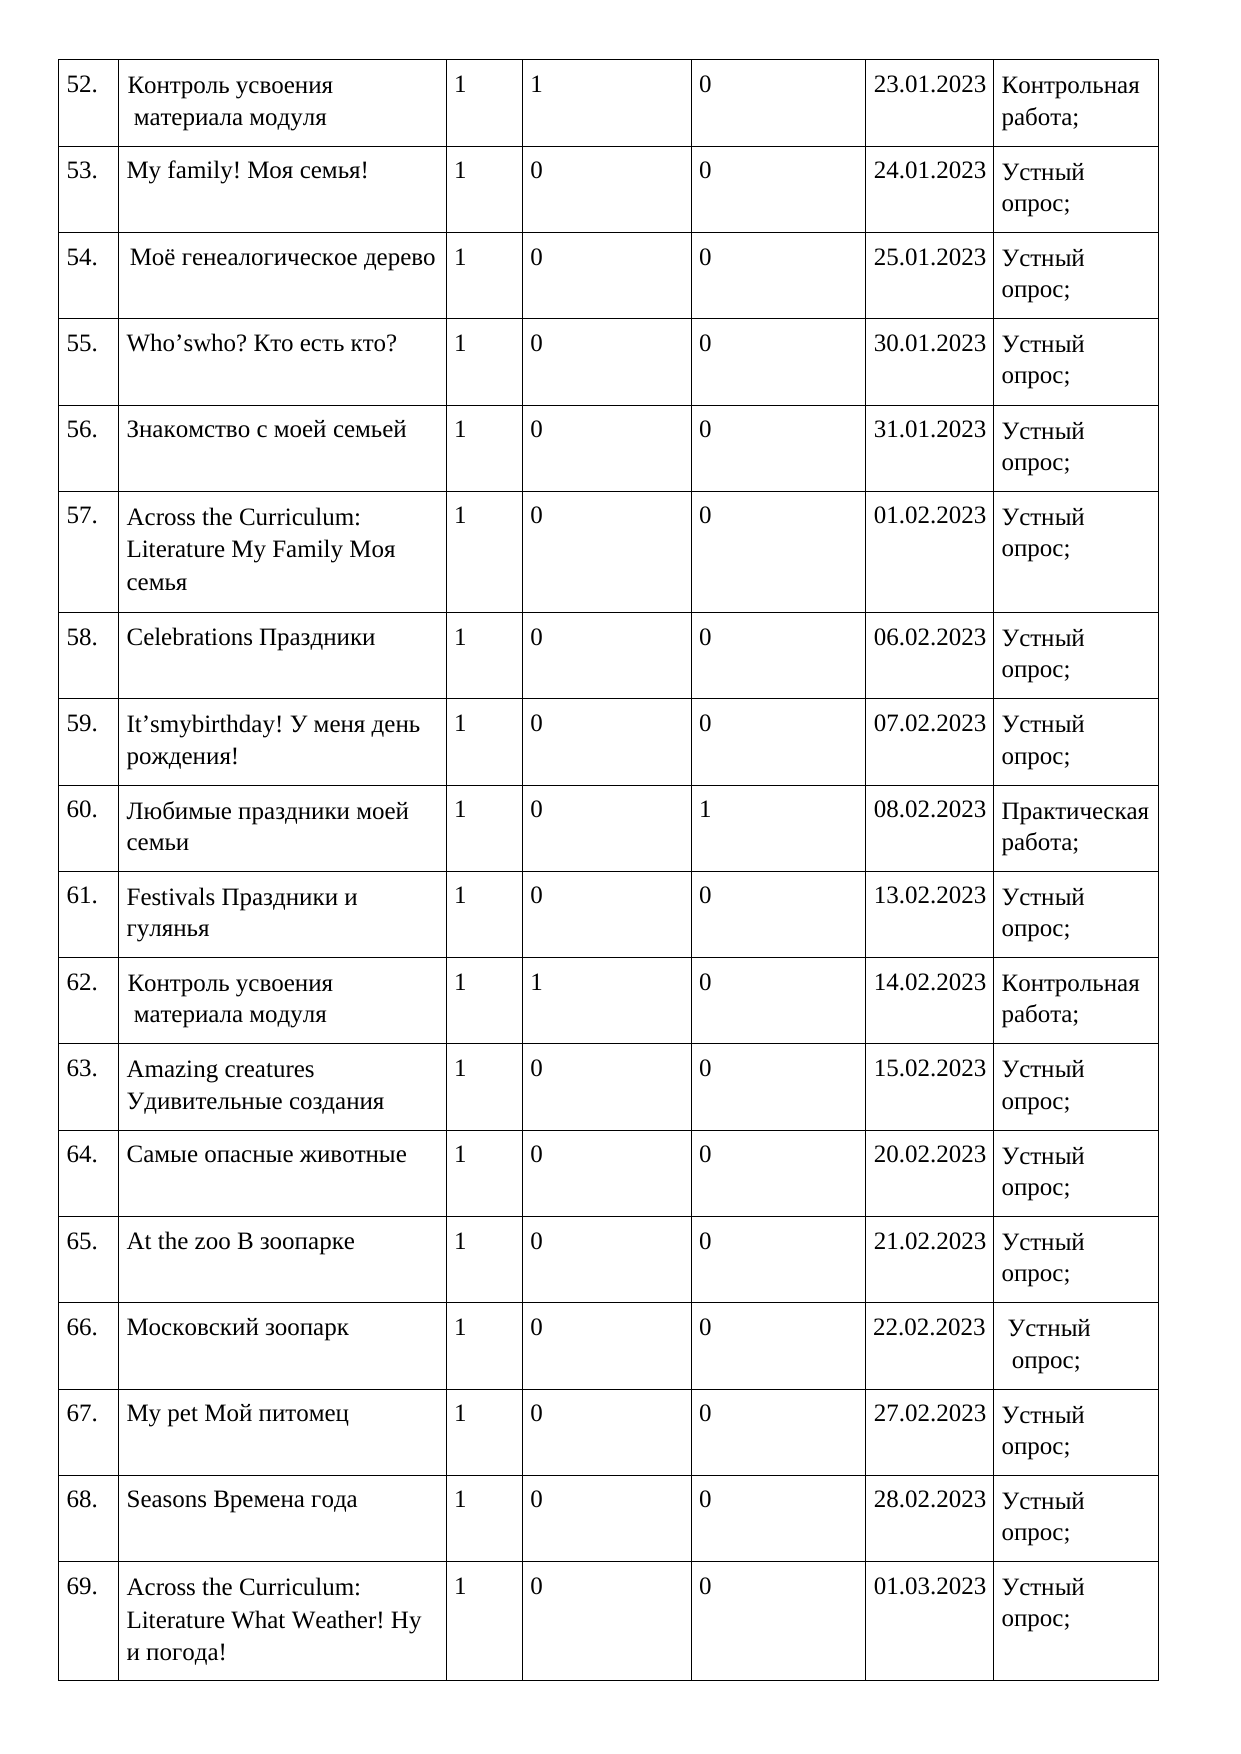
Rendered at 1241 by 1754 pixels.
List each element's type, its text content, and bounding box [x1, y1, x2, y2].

table_cell 63. [59, 1044, 118, 1129]
table_cell Знакомство с моей семьей [119, 406, 446, 491]
table_cell Устный опрос; [994, 1390, 1158, 1475]
table_cell 0 [523, 1131, 691, 1216]
table_cell Устный опрос; [994, 319, 1158, 404]
table_cell My pet Мой питомец [119, 1390, 446, 1475]
table_cell 62. [59, 958, 118, 1043]
table_cell Устный опрос; [994, 147, 1158, 232]
table_cell 0 [523, 1390, 691, 1475]
table_cell 69. [59, 1562, 118, 1680]
table_cell 55. [59, 319, 118, 404]
table_cell 0 [692, 147, 865, 232]
table_cell 0 [523, 147, 691, 232]
table_cell Festivals Праздники и гулянья [119, 872, 446, 957]
table_cell 24.01.2023 [866, 147, 993, 232]
table_cell Устный опрос; [994, 406, 1158, 491]
table_cell 0 [523, 406, 691, 491]
table_header 52. [59, 60, 118, 146]
table_cell 1 [447, 492, 522, 612]
table_cell 0 [692, 1044, 865, 1129]
table_cell 0 [692, 958, 865, 1043]
table_cell 08.02.2023 [866, 786, 993, 871]
table_cell Самые опасные животные [119, 1131, 446, 1216]
table_cell 20.02.2023 [866, 1131, 993, 1216]
table_header 1 [447, 60, 522, 146]
table_cell 0 [692, 406, 865, 491]
table_cell 66. [59, 1303, 118, 1388]
table_cell 53. [59, 147, 118, 232]
table_cell Amazing creatures Удивительные создания [119, 1044, 446, 1129]
table_cell 28.02.2023 [866, 1476, 993, 1561]
table_cell Who’swho? Кто есть кто? [119, 319, 446, 404]
table_cell 13.02.2023 [866, 872, 993, 957]
table_cell 0 [692, 233, 865, 318]
table_cell Практическая работа; [994, 786, 1158, 871]
table_cell Across the Curriculum: Literature What Weather! Ну и погода! [119, 1562, 446, 1680]
table_cell 1 [447, 1562, 522, 1680]
table_cell Устный опрос; [994, 233, 1158, 318]
table_cell 1 [447, 1303, 522, 1388]
table_cell Устный опрос; [994, 1044, 1158, 1129]
table_cell 30.01.2023 [866, 319, 993, 404]
table_cell 65. [59, 1217, 118, 1302]
table_cell 59. [59, 699, 118, 784]
table_cell Устный опрос; [994, 1303, 1158, 1388]
table_cell 0 [523, 1044, 691, 1129]
table_cell It’smybirthday! У меня день рождения! [119, 699, 446, 784]
table_cell Устный опрос; [994, 872, 1158, 957]
table_cell 1 [447, 1131, 522, 1216]
table_cell Устный опрос; [994, 699, 1158, 784]
table_cell 22.02.2023 [866, 1303, 993, 1388]
table_cell 1 [447, 319, 522, 404]
table_cell 1 [447, 699, 522, 784]
table_header Контроль усвоения материала модуля [119, 60, 446, 146]
table_cell 68. [59, 1476, 118, 1561]
table_cell 06.02.2023 [866, 613, 993, 698]
table_cell Любимые праздники моей семьи [119, 786, 446, 871]
table_cell 1 [447, 613, 522, 698]
table_header 1 [523, 60, 691, 146]
table_cell 1 [523, 958, 691, 1043]
table_cell Московский зоопарк [119, 1303, 446, 1388]
table_cell Celebrations Праздники [119, 613, 446, 698]
table_cell 1 [447, 1476, 522, 1561]
table_cell 57. [59, 492, 118, 612]
table_cell Моё генеалогическое дерево [119, 233, 446, 318]
table_cell My family! Моя семья! [119, 147, 446, 232]
table_cell 0 [692, 1476, 865, 1561]
table_cell 67. [59, 1390, 118, 1475]
table_cell 1 [447, 233, 522, 318]
table_cell Seasons Времена года [119, 1476, 446, 1561]
table_cell 0 [523, 786, 691, 871]
table_cell 1 [692, 786, 865, 871]
table_cell 0 [692, 319, 865, 404]
table_cell 0 [523, 872, 691, 957]
table_cell 1 [447, 872, 522, 957]
table_cell 0 [523, 319, 691, 404]
table_cell 61. [59, 872, 118, 957]
table_cell 1 [447, 1217, 522, 1302]
table_cell At the zoo В зоопарке [119, 1217, 446, 1302]
table_cell 0 [692, 492, 865, 612]
table_cell 0 [692, 1217, 865, 1302]
table_cell Устный опрос; [994, 1562, 1158, 1680]
table_cell Устный опрос; [994, 1131, 1158, 1216]
table_cell 0 [692, 699, 865, 784]
table_cell Устный опрос; [994, 613, 1158, 698]
table_cell 27.02.2023 [866, 1390, 993, 1475]
table_cell Across the Curriculum: Literature My Family Моя семья [119, 492, 446, 612]
table_cell Устный опрос; [994, 1217, 1158, 1302]
table_cell 0 [523, 1217, 691, 1302]
table_cell 0 [692, 1562, 865, 1680]
table_cell 1 [447, 147, 522, 232]
table_cell 15.02.2023 [866, 1044, 993, 1129]
table_header 0 [692, 60, 865, 146]
table_cell 0 [692, 1303, 865, 1388]
table_cell Устный опрос; [994, 1476, 1158, 1561]
table_cell 0 [523, 1303, 691, 1388]
table_cell 0 [692, 1390, 865, 1475]
table_cell 1 [447, 1044, 522, 1129]
table_cell 0 [523, 1476, 691, 1561]
table_cell 54. [59, 233, 118, 318]
table_cell 07.02.2023 [866, 699, 993, 784]
table_cell 64. [59, 1131, 118, 1216]
table_cell 0 [523, 699, 691, 784]
table_cell 0 [692, 872, 865, 957]
table_cell 1 [447, 786, 522, 871]
table_cell 01.03.2023 [866, 1562, 993, 1680]
table_cell 58. [59, 613, 118, 698]
table_cell 56. [59, 406, 118, 491]
table_cell Контроль усвоения материала модуля [119, 958, 446, 1043]
table_cell Устный опрос; [994, 492, 1158, 612]
table_cell 01.02.2023 [866, 492, 993, 612]
table_cell 0 [523, 233, 691, 318]
table_cell 14.02.2023 [866, 958, 993, 1043]
table_header 23.01.2023 [866, 60, 993, 146]
table_cell 25.01.2023 [866, 233, 993, 318]
table_cell 31.01.2023 [866, 406, 993, 491]
table_cell 0 [692, 1131, 865, 1216]
table_cell 0 [523, 1562, 691, 1680]
table_cell Контрольная работа; [994, 958, 1158, 1043]
table_header Контрольная работа; [994, 60, 1158, 146]
table_cell 1 [447, 406, 522, 491]
table_cell 0 [692, 613, 865, 698]
table_cell 0 [523, 613, 691, 698]
table_cell 60. [59, 786, 118, 871]
table_cell 21.02.2023 [866, 1217, 993, 1302]
table_cell 1 [447, 1390, 522, 1475]
table_cell 0 [523, 492, 691, 612]
table_cell 1 [447, 958, 522, 1043]
